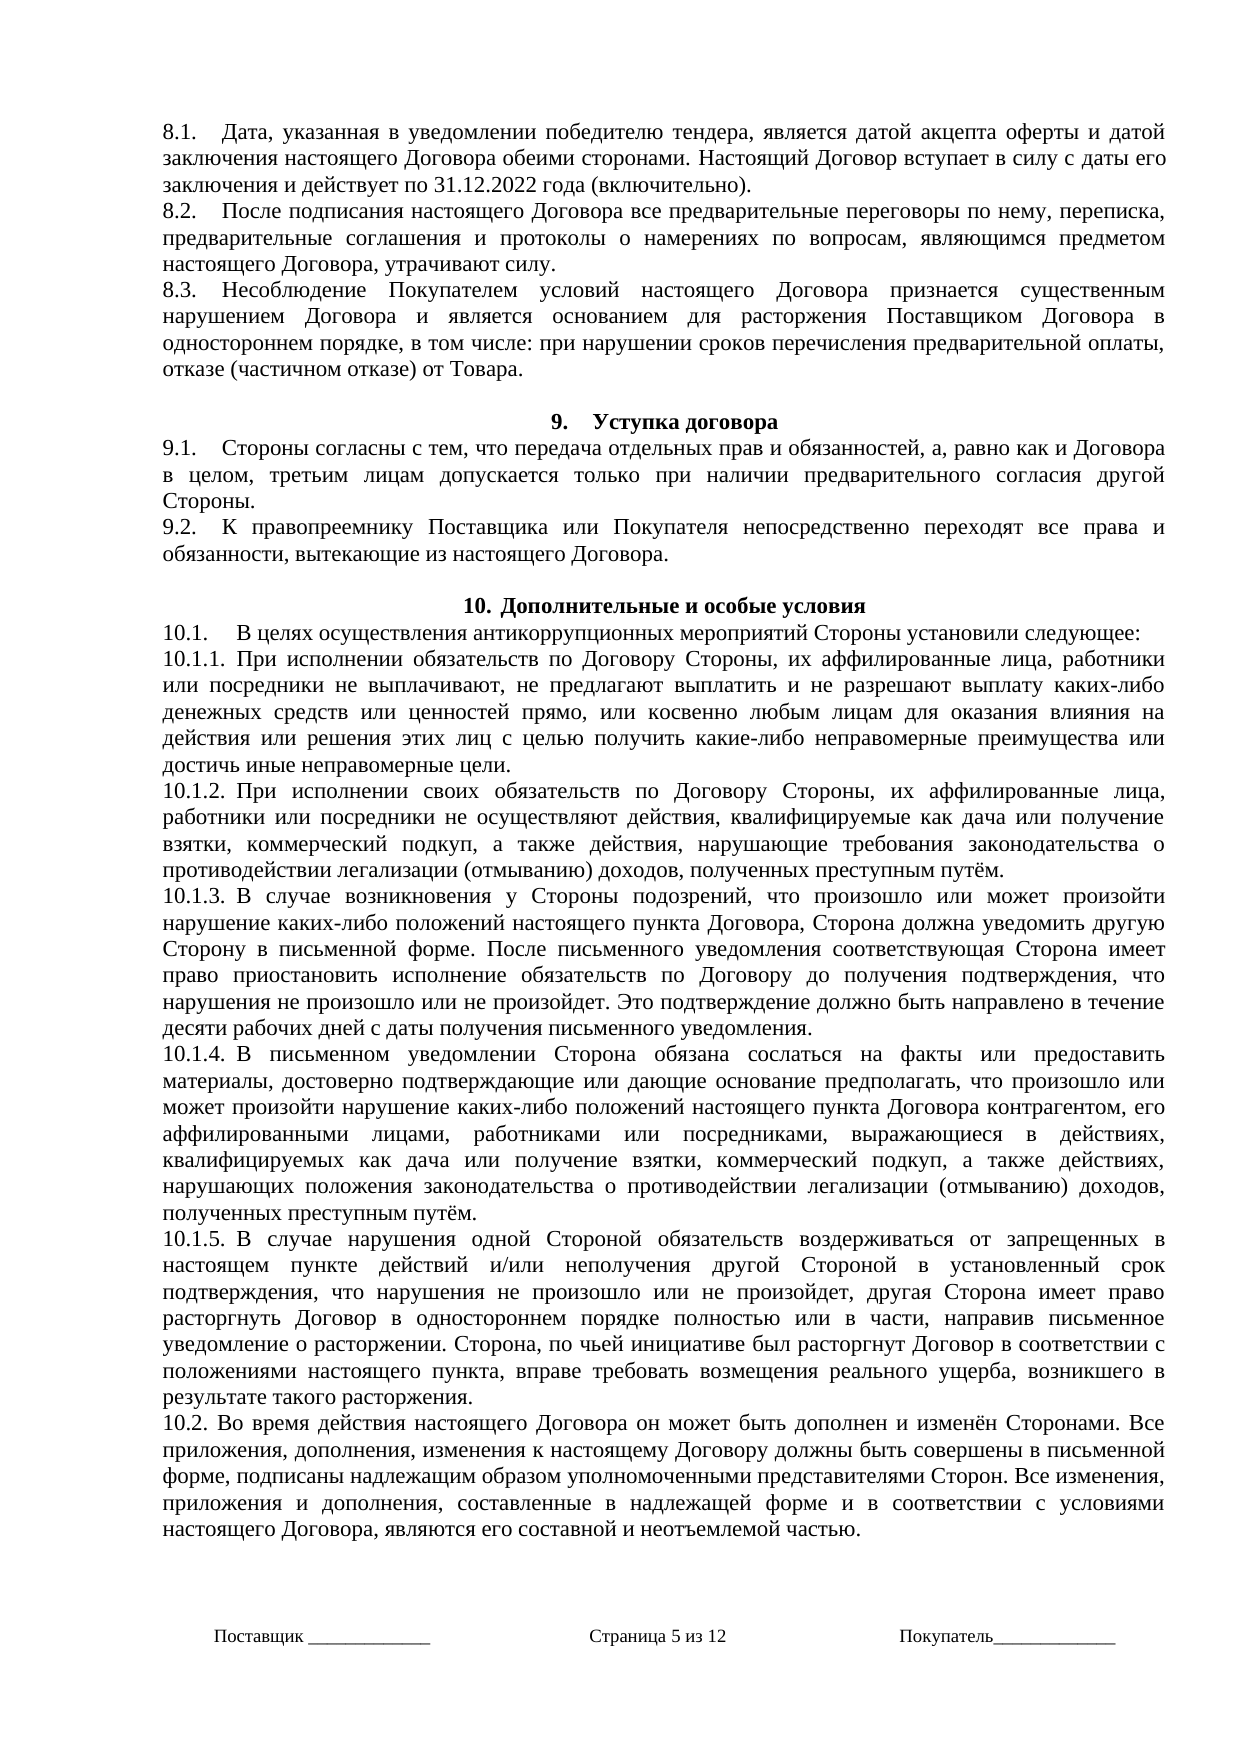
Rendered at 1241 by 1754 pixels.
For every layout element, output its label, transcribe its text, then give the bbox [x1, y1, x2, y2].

list В случае возникновения у Стороны подозрений, что произошло или может произойти нарушение каких-либо положений настоящего пункта Договора, Сторона должна уведомить другую Сторону в письменной форме. После письменного уведомления соответствующая Сторона имеет право приостановить исполнение обязательств по Договору до получения подтверждения, что нарушения не произошло или не произойдет. Это подтверждение должно быть направлено в течение десяти рабочих дней с даты получения письменного уведомления. [162, 882, 1167, 1041]
list К правопреемнику Поставщика или Покупателя непосредственно переходят все права и обязанности, вытекающие из настоящего Договора. [162, 513, 1167, 566]
list Уступка договора [162, 408, 1167, 434]
list В целях осуществления антикоррупционных мероприятий Стороны установили следующее: [162, 619, 1167, 645]
list В письменном уведомлении Сторона обязана сослаться на факты или предоставить материалы, достоверно подтверждающие или дающие основание предполагать, что произошло или может произойти нарушение каких-либо положений настоящего пункта Договора контрагентом, его аффилированными лицами, работниками или посредниками, выражающиеся в действиях, квалифицируемых как дача или получение взятки, коммерческий подкуп, а также действиях, нарушающих положения законодательства о противодействии легализации (отмыванию) доходов, полученных преступным путём. [162, 1041, 1167, 1225]
list Несоблюдение Покупателем условий настоящего Договора признается существенным нарушением Договора и является основанием для расторжения Поставщиком Договора в одностороннем порядке, в том числе: при нарушении сроков перечисления предварительной оплаты, отказе (частичном отказе) от Товара. [162, 276, 1167, 382]
list После подписания настоящего Договора все предварительные переговоры по нему, переписка, предварительные соглашения и протоколы о намерениях по вопросам, являющимся предметом настоящего Договора, утрачивают силу. [162, 197, 1167, 276]
list При исполнении своих обязательств по Договору Стороны, их аффилированные лица, работники или посредники не осуществляют действия, квалифицируемые как дача или получение взятки, коммерческий подкуп, а также действия, нарушающие требования законодательства о противодействии легализации (отмыванию) доходов, полученных преступным путём. [162, 777, 1167, 882]
list Стороны согласны с тем, что передача отдельных прав и обязанностей, а, равно как и Договора в целом, третьим лицам допускается только при наличии предварительного согласия другой Стороны. [162, 434, 1167, 513]
list В случае нарушения одной Стороной обязательств воздерживаться от запрещенных в настоящем пункте действий и/или неполучения другой Стороной в установленный срок подтверждения, что нарушения не произошло или не произойдет, другая Сторона имеет право расторгнуть Договор в одностороннем порядке полностью или в части, направив письменное уведомление о расторжении. Сторона, по чьей инициативе был расторгнут Договор в соответствии с положениями настоящего пункта, вправе требовать возмещения реального ущерба, возникшего в результате такого расторжения. [162, 1225, 1167, 1409]
text 10.2. Во время действия настоящего Договора он может быть дополнен и изменён Сторонами. Все приложения, дополнения, изменения к настоящему Договору должны быть совершены в письменной форме, подписаны надлежащим образом уполномоченными представителями Сторон. Все изменения, приложения и дополнения, составленные в надлежащей форме и в соответствии с условиями настоящего Договора, являются его составной и неотъемлемой частью. [162, 1409, 1167, 1541]
list Дополнительные и особые условия [162, 592, 1167, 619]
list Дата, указанная в уведомлении победителю тендера, является датой акцепта оферты и датой заключения настоящего Договора обеими сторонами. Настоящий Договор вступает в силу с даты его заключения и действует по 31.12.2022 года (включительно). [162, 118, 1167, 197]
list При исполнении обязательств по Договору Стороны, их аффилированные лица, работники или посредники не выплачивают, не предлагают выплатить и не разрешают выплату каких-либо денежных средств или ценностей прямо, или косвенно любым лицам для оказания влияния на действия или решения этих лиц с целью получить какие-либо неправомерные преимущества или достичь иные неправомерные цели. [162, 645, 1167, 777]
